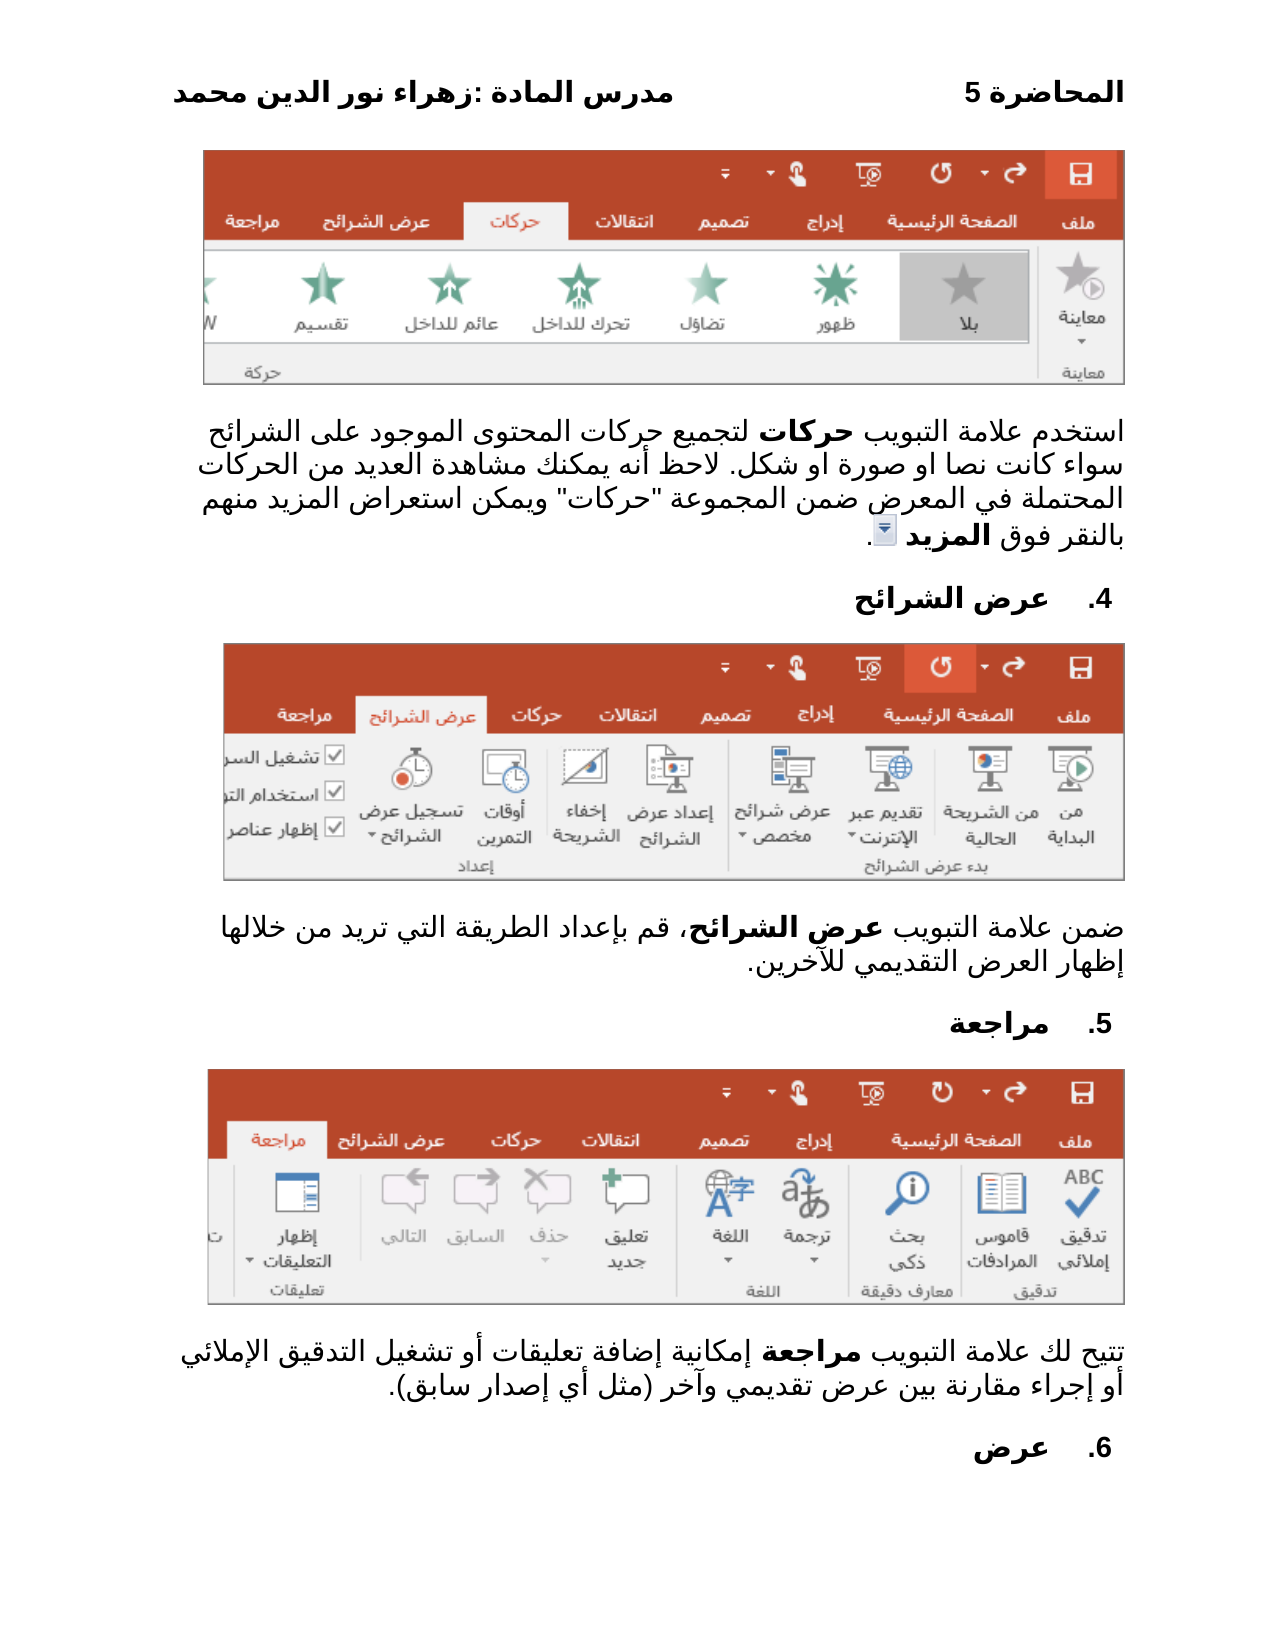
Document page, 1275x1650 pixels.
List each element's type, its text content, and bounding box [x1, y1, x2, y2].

text استخدم علامة التبويب حركات لتجميع حركات المحتوى الموجود على الشرائح سواء كانت نصا او صورة او شكل. لاحظ أنه يمكنك مشاهدة العديد من الحركات المحتملة في المعرض ضمن المجموعة "حركات" ويمكن استعراض المزيد منهم بالنقر فوق المزيد . [150, 413, 1125, 552]
picture [207, 1069, 1125, 1305]
picture [873, 514, 897, 546]
list عرض [150, 1430, 1087, 1464]
text تتيح لك علامة التبويب مراجعة إمكانية إضافة تعليقات أو تشغيل التدقيق الإملائي أو إجراء مقارنة بين عرض تقديمي وآخر (مثل أي إصدار سابق). [150, 1334, 1125, 1401]
list عرض الشرائح [150, 581, 1087, 614]
picture [203, 150, 1125, 385]
text ضمن علامة التبويب عرض الشرائح، قم بإعداد الطريقة التي تريد من خلالها إظهار العرض التقديمي للآخرين. [150, 910, 1125, 977]
list مراجعة [150, 1006, 1087, 1040]
picture [223, 643, 1125, 881]
